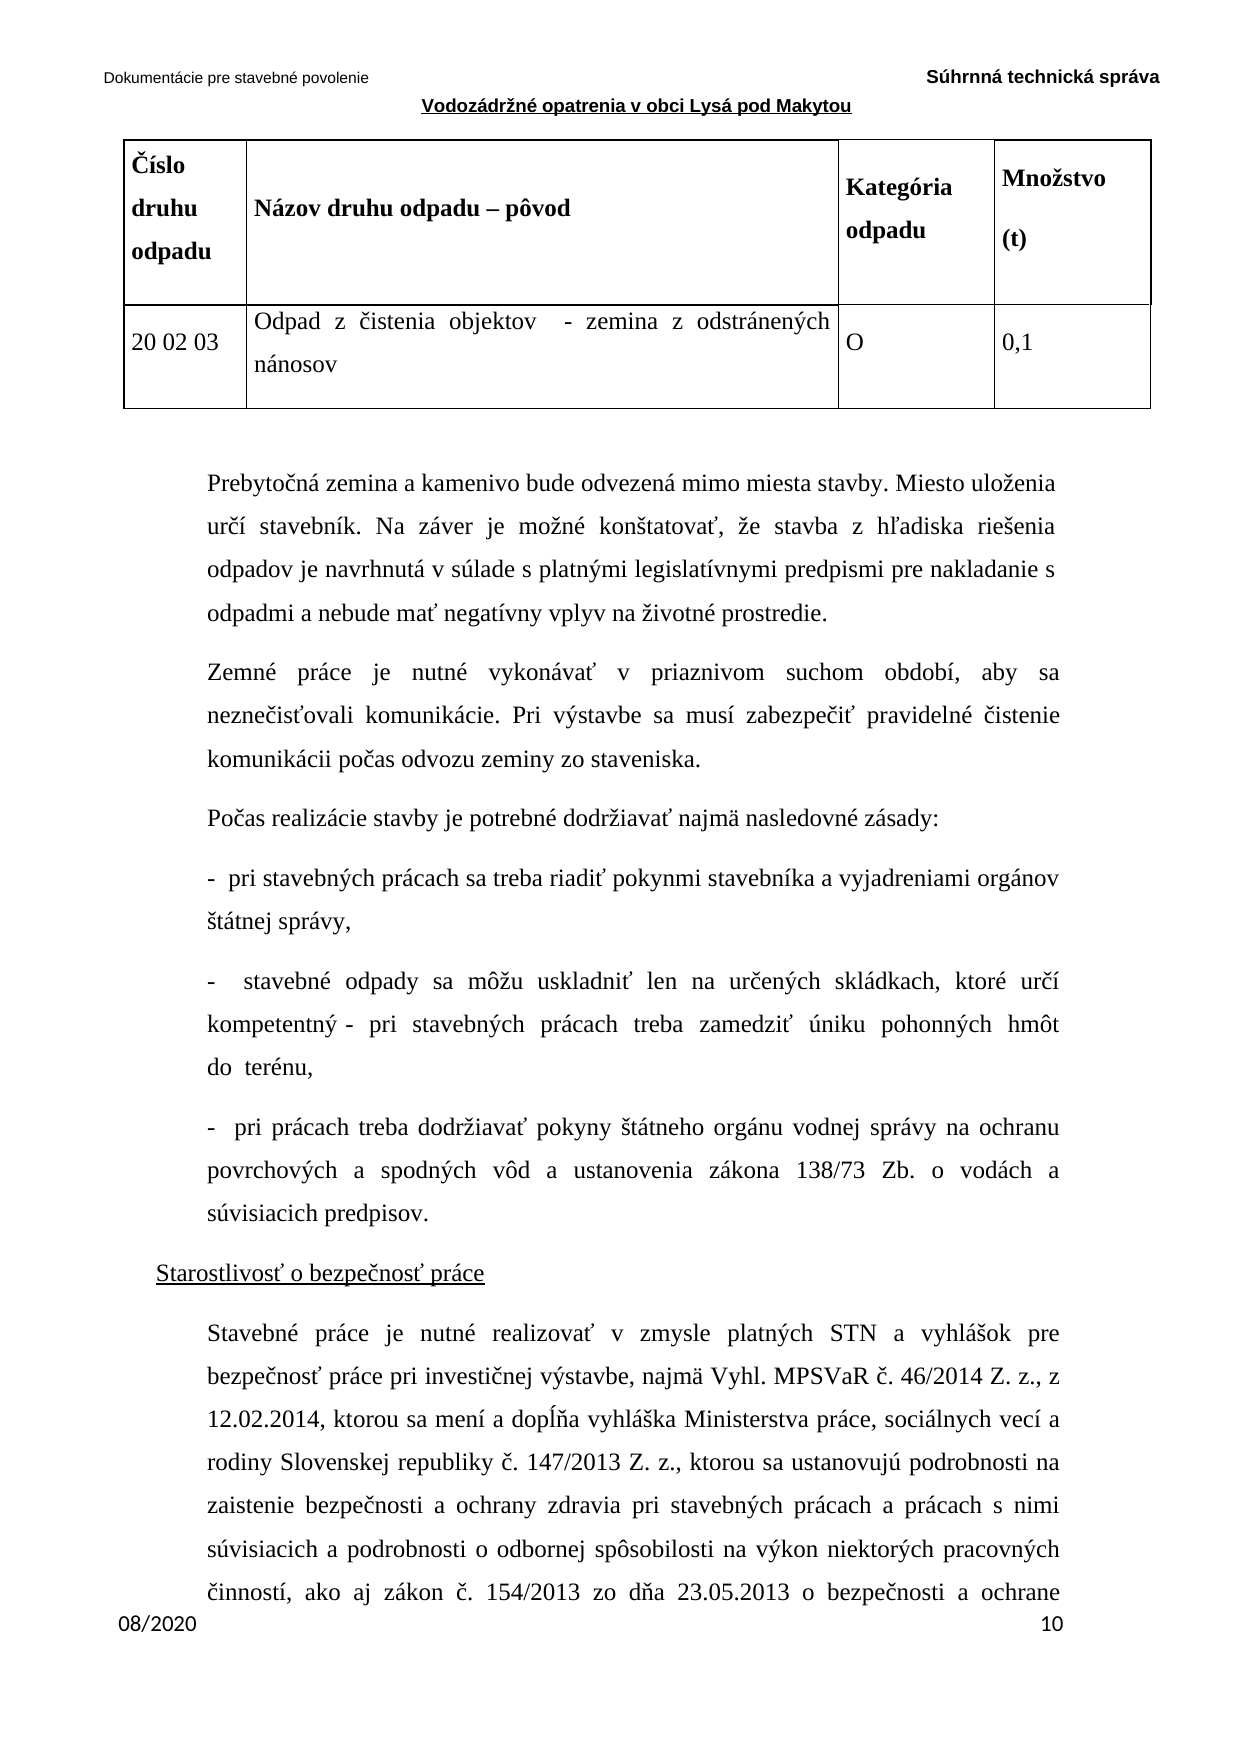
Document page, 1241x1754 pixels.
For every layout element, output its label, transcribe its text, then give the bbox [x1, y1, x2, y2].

text - pri prácach treba dodržiavať pokyny štátneho orgánu vodnej správy na ochranu povrchových a spodných vôd a ustanovenia zákona 138/73 Zb. o vodách a súvisiacich predpisov. [207, 1112, 1061, 1227]
table_cell O [839, 305, 994, 407]
text - stavebné odpady sa môžu uskladniť len na určených skládkach, ktoré určí kompetentný - pri stavebných prácach treba zamedziť úniku pohonných hmôt do terénu, [207, 966, 1061, 1081]
text Počas realizácie stavby je potrebné dodržiavať najmä nasledovné zásady: [207, 803, 1061, 832]
table_cell Odpad z čistenia objektov - zemina z odstránených nánosov [247, 306, 838, 407]
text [207, 1318, 1061, 1606]
table_header Číslo druhu odpadu [125, 141, 246, 304]
table_cell 20 02 03 [125, 306, 246, 407]
table_header Množstvo (t) [995, 141, 1150, 304]
text - pri stavebných prácach sa treba riadiť pokynmi stavebníka a vyjadreniami orgánov štátnej správy, [207, 863, 1061, 935]
table_header Kategória odpadu [839, 140, 994, 304]
table_cell 0,1 [995, 304, 1150, 407]
text Zemné práce je nutné vykonávať v priaznivom suchom období, aby sa neznečisťovali komunikácie. Pri výstavbe sa musí zabezpečiť pravidelné čistenie komunikácii počas odvozu zeminy zo staveniska. [207, 657, 1061, 772]
text Starostlivosť o bezpečnosť práce [156, 1258, 1108, 1287]
table_header Názov druhu odpadu – pôvod [247, 141, 838, 304]
text Prebytočná zemina a kamenivo bude odvezená mimo miesta stavby. Miesto uloženia určí stavebník. Na záver je možné konštatovať, že stavba z hľadiska riešenia odpadov je navrhnutá v súlade s platnými legislatívnymi predpismi pre nakladanie s odpadmi a nebude mať negatívny vplyv na životné prostredie. [207, 468, 1056, 626]
